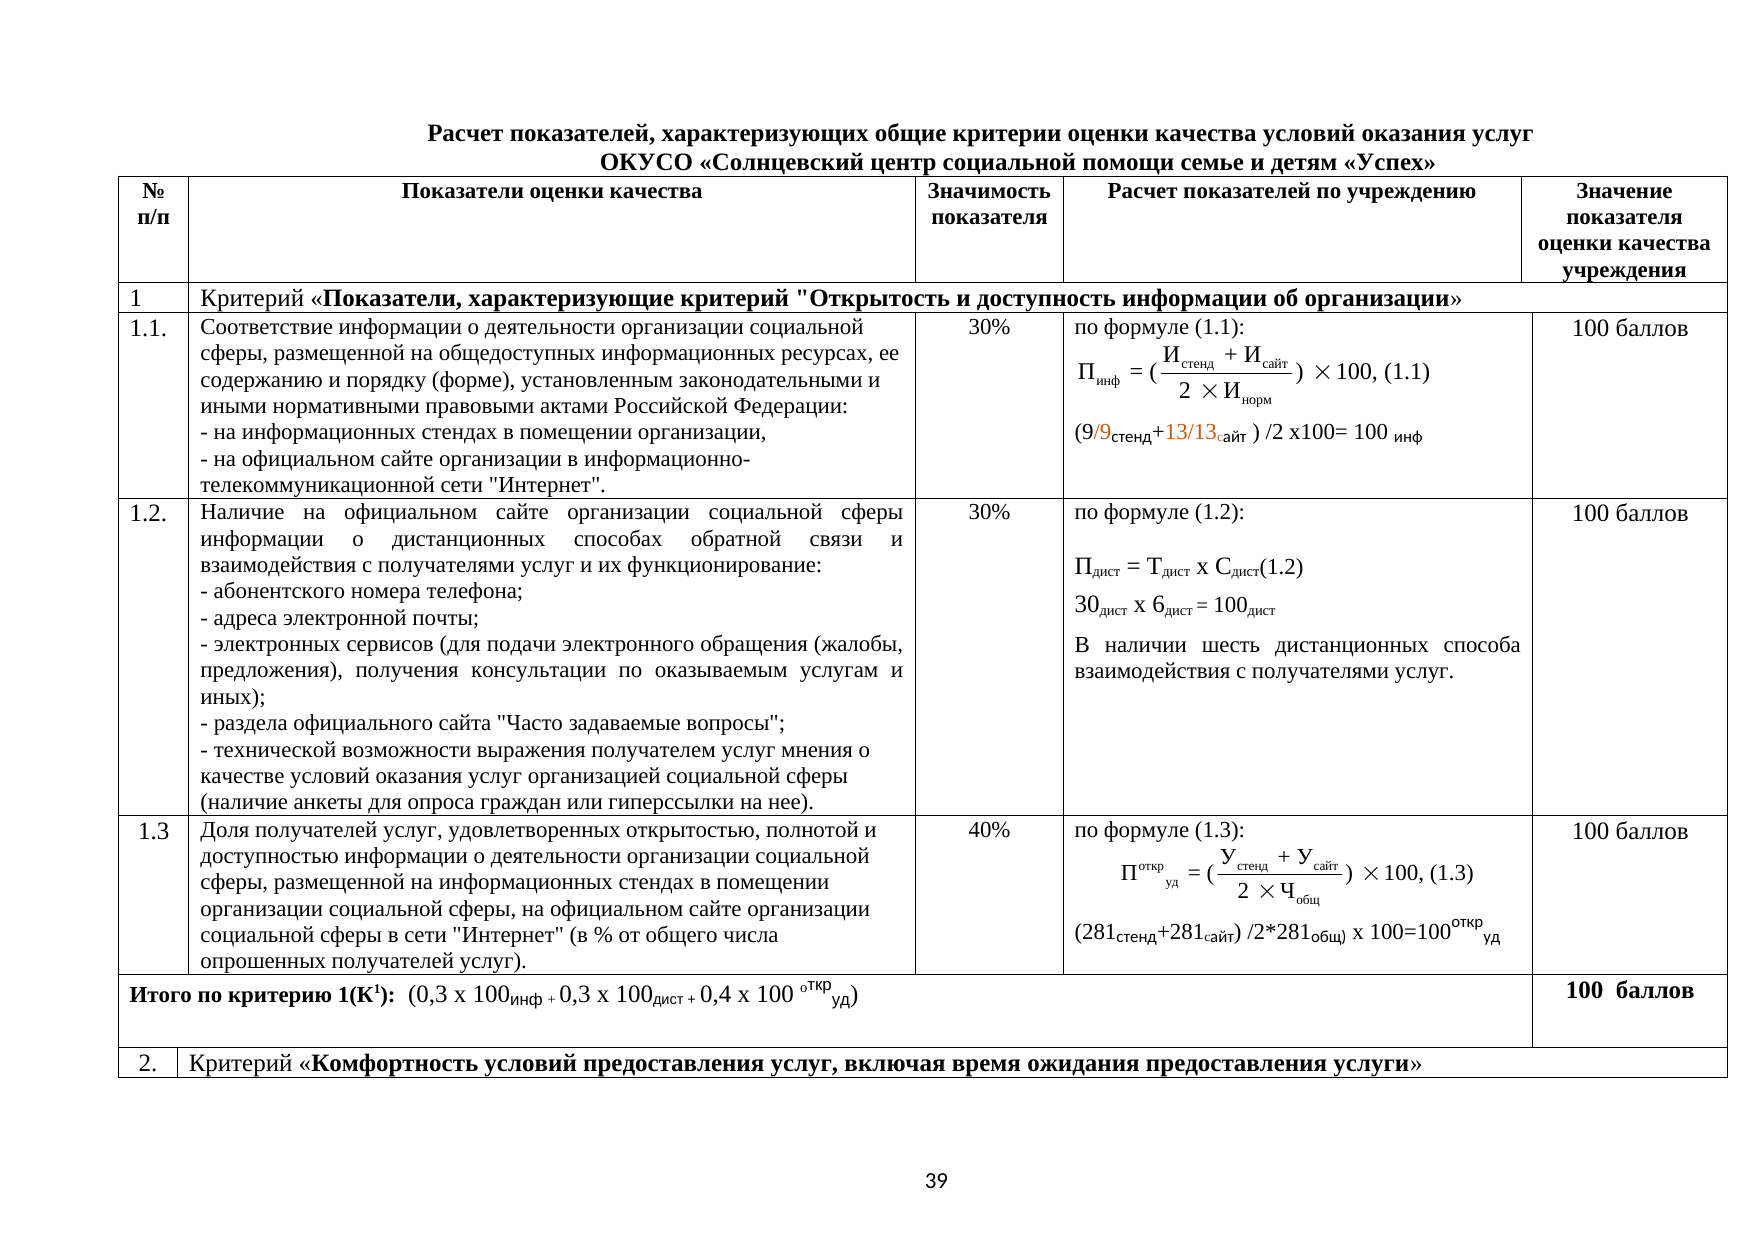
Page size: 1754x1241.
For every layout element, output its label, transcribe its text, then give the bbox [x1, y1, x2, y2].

table_cell 1.1. [119, 313, 188, 497]
list ОКУСО «Солнцевский центр социальной помощи семье и детям «Успех» [252, 147, 1695, 176]
table_cell Наличие на официальном сайте организации социальной сферы информации о дистанционных способах обратной связи и взаимодействия с получателями услуг и их функционирование: - абонентского номера телефона; - адреса электронной почты; - электронных сервисов (для подачи электронного обращения (жалобы, предложения), получения консультации по оказываемым услугам и иных); - раздела официального сайта "Часто задаваемые вопросы"; - технической возможности выражения получателем услуг мнения о качестве условий оказания услуг организацией социальной сферы (наличие анкеты для опроса граждан или гиперссылки на нее). [189, 499, 915, 815]
table_cell 100 баллов [1533, 313, 1727, 497]
table_cell Итого по критерию 1(К1): (0,3 х 100инф + 0,3 х 100дист + 0,4 х 100 откруд) [119, 975, 1532, 1047]
table_cell Доля получателей услуг, удовлетворенных открытостью, полнотой и доступностью информации о деятельности организации социальной сферы, размещенной на информационных стендах в помещении организации социальной сферы, на официальном сайте организации социальной сферы в сети "Интернет" (в % от общего числа опрошенных получателей услуг). [189, 816, 915, 974]
table_cell 1 [119, 283, 188, 312]
table_cell 30% [916, 499, 1063, 815]
table_cell 1.2. [119, 499, 188, 815]
table_header Расчет показателей по учреждению [1064, 177, 1521, 282]
list Расчет показателей, характеризующих общие критерии оценки качества условий оказания услуг [177, 118, 1695, 147]
table_cell Соответствие информации о деятельности организации социальной сферы, размещенной на общедоступных информационных ресурсах, ее содержанию и порядку (форме), установленным законодательными и иными нормативными правовыми актами Российской Федерации: - на информационных стендах в помещении организации, - на официальном сайте организации в информационно-телекоммуникационной сети "Интернет". [189, 313, 915, 497]
table_cell 100 баллов [1533, 975, 1727, 1047]
table_header № п/п [119, 177, 188, 282]
table_cell по формуле (1.1): (9/9стенд+13/13сайт ) /2 х100= 100 инф [1064, 313, 1532, 497]
table_cell 30% [916, 313, 1063, 497]
table_cell Критерий «Показатели, характеризующие критерий "Открытость и доступность информации об организации» [189, 283, 1727, 312]
table_cell 100 баллов [1533, 816, 1727, 974]
table_cell по формуле (1.2): Пдист = Тдист x Сдист(1.2) 30дист x 6дист = 100дист В наличии шесть дистанционных способа взаимодействия с получателями услуг. [1064, 499, 1532, 815]
table_header Показатели оценки качества [189, 177, 915, 282]
table_cell по формуле (1.3): (281стенд+281сайт) /2*281общ) х 100=100откруд [1064, 816, 1532, 974]
table_cell Критерий «Комфортность условий предоставления услуг, включая время ожидания предоставления услуги» [178, 1048, 1727, 1077]
table_cell 100 баллов [1533, 499, 1727, 815]
table_header Значение показателя оценки качества учреждения [1522, 177, 1727, 282]
table_cell 1.3 [119, 816, 188, 974]
table_cell 2. [119, 1048, 177, 1077]
table_header Значимость показателя [916, 177, 1063, 282]
table_cell 40% [916, 816, 1063, 974]
